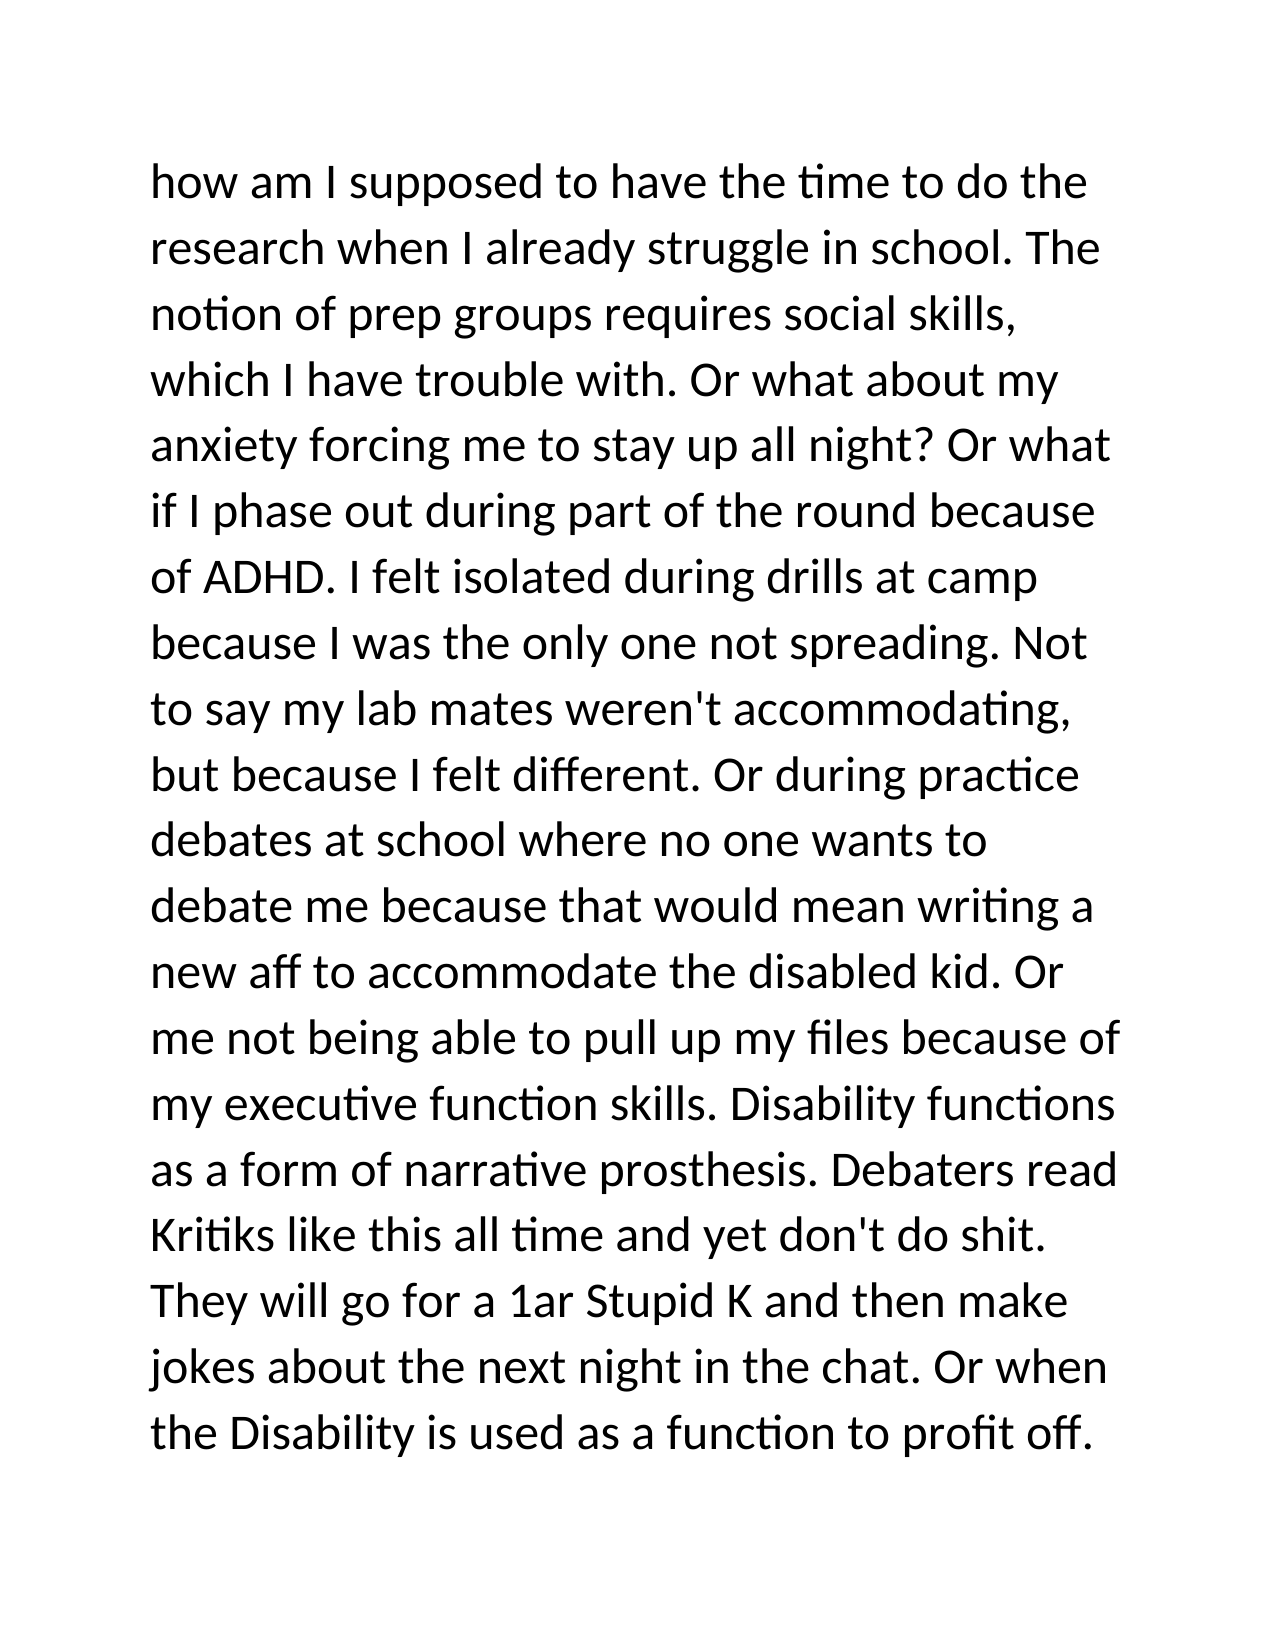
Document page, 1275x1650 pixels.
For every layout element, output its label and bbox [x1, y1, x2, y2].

text [150, 150, 1125, 1462]
